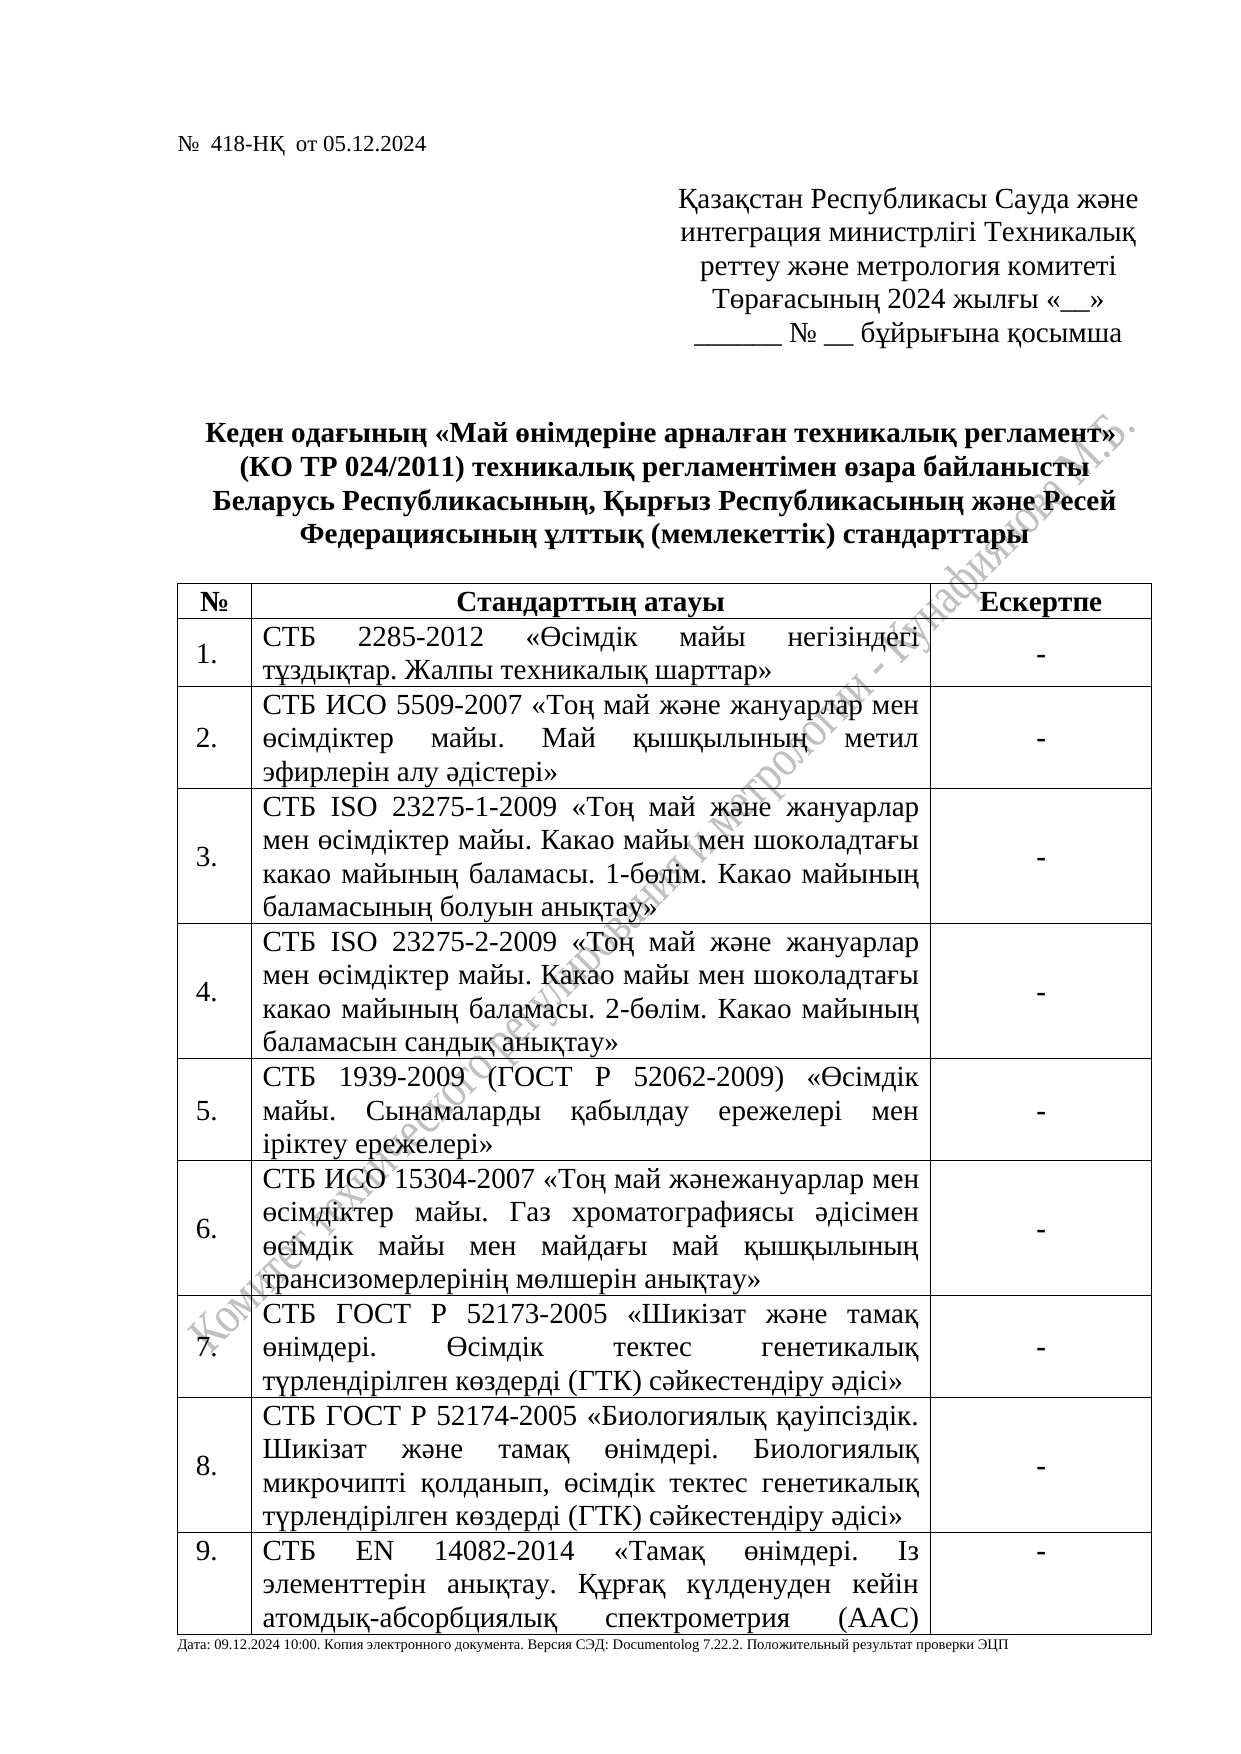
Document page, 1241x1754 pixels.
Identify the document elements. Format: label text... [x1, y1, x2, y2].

text № 418-НҚ от 05.12.2024 [177, 130, 1152, 156]
table_cell [178, 687, 251, 788]
table_cell СТБ ГОСТ Р 52174-2005 «Биологиялық қауіпсіздік. Шикізат және тамақ өнімдері. Биологиялық микрочипті қолданып, өсімдік тектес генетикалық түрлендірілген көздерді (ГТК) сәйкестендіру әдісі» [252, 1398, 930, 1532]
table_cell - [931, 1161, 1151, 1295]
table_cell СТБ 1939-2009 (ГОСТ Р 52062-2009) «Өсімдік майы. Сынамаларды қабылдау ережелері мен іріктеу ережелері» [252, 1059, 930, 1160]
table_cell [178, 924, 251, 1058]
table_cell [178, 1398, 251, 1532]
text Қазақстан Республикасы Сауда және интеграция министрлігі Техникалық реттеу және метрология комитеті Төрағасының 2024 жылғы «__» ______ № __ бұйрығына қосымша [664, 181, 1152, 348]
table_cell СТБ ИСО 5509-2007 «Тоң май және жануарлар мен өсімдіктер майы. Май қышқылының метил эфирлерін алу әдістері» [252, 687, 930, 788]
table_cell [178, 619, 251, 686]
table_cell - [931, 1398, 1151, 1532]
table_header № [178, 584, 251, 618]
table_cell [252, 1533, 930, 1633]
table_cell - [931, 619, 1151, 686]
table_cell [178, 789, 251, 923]
text Кеден одағының «Май өнімдеріне арналған техникалық регламент» (КО ТР 024/2011) техникалық регламентімен өзара байланысты Беларусь Республикасының, Қырғыз Республикасының және Ресей Федерациясының ұлттық (мемлекеттік) стандарттары [177, 416, 1152, 550]
table_cell СТБ ISO 23275-2-2009 «Тоң май және жануарлар мен өсімдіктер майы. Какао майы мен шоколадтағы какао майының баламасы. 2-бөлім. Какао майының баламасын сандық анықтау» [252, 924, 930, 1058]
table_cell - [931, 687, 1151, 788]
table_cell - [931, 1296, 1151, 1397]
table_cell [178, 1059, 251, 1160]
table_cell [178, 1533, 251, 1633]
table_cell - [931, 924, 1151, 1058]
table_cell СТБ ИСО 15304-2007 «Тоң май жәнежануарлар мен өсімдіктер майы. Газ хроматографиясы әдісімен өсімдік майы мен майдағы май қышқылының трансизомерлерінің мөлшерін анықтау» [252, 1161, 930, 1295]
table_cell - [931, 1059, 1151, 1160]
table_cell СТБ ISO 23275-1-2009 «Тоң май және жануарлар мен өсімдіктер майы. Какао майы мен шоколадтағы какао майының баламасы. 1-бөлім. Какао майының баламасының болуын анықтау» [252, 789, 930, 923]
table_cell - [931, 789, 1151, 923]
table_cell СТБ 2285-2012 «Өсімдік майы негізіндегі тұздықтар. Жалпы техникалық шарттар» [252, 619, 930, 686]
table_header Стандарттың атауы [252, 584, 930, 618]
table_header Ескертпе [931, 584, 1151, 618]
table_cell [178, 1161, 251, 1295]
table_cell [178, 1296, 251, 1397]
table_cell СТБ ГОСТ Р 52173-2005 «Шикізат және тамақ өнімдері. Өсімдік тектес генетикалық түрлендірілген көздерді (ГТК) сәйкестендіру әдісі» [252, 1296, 930, 1397]
table_cell - [931, 1533, 1151, 1633]
